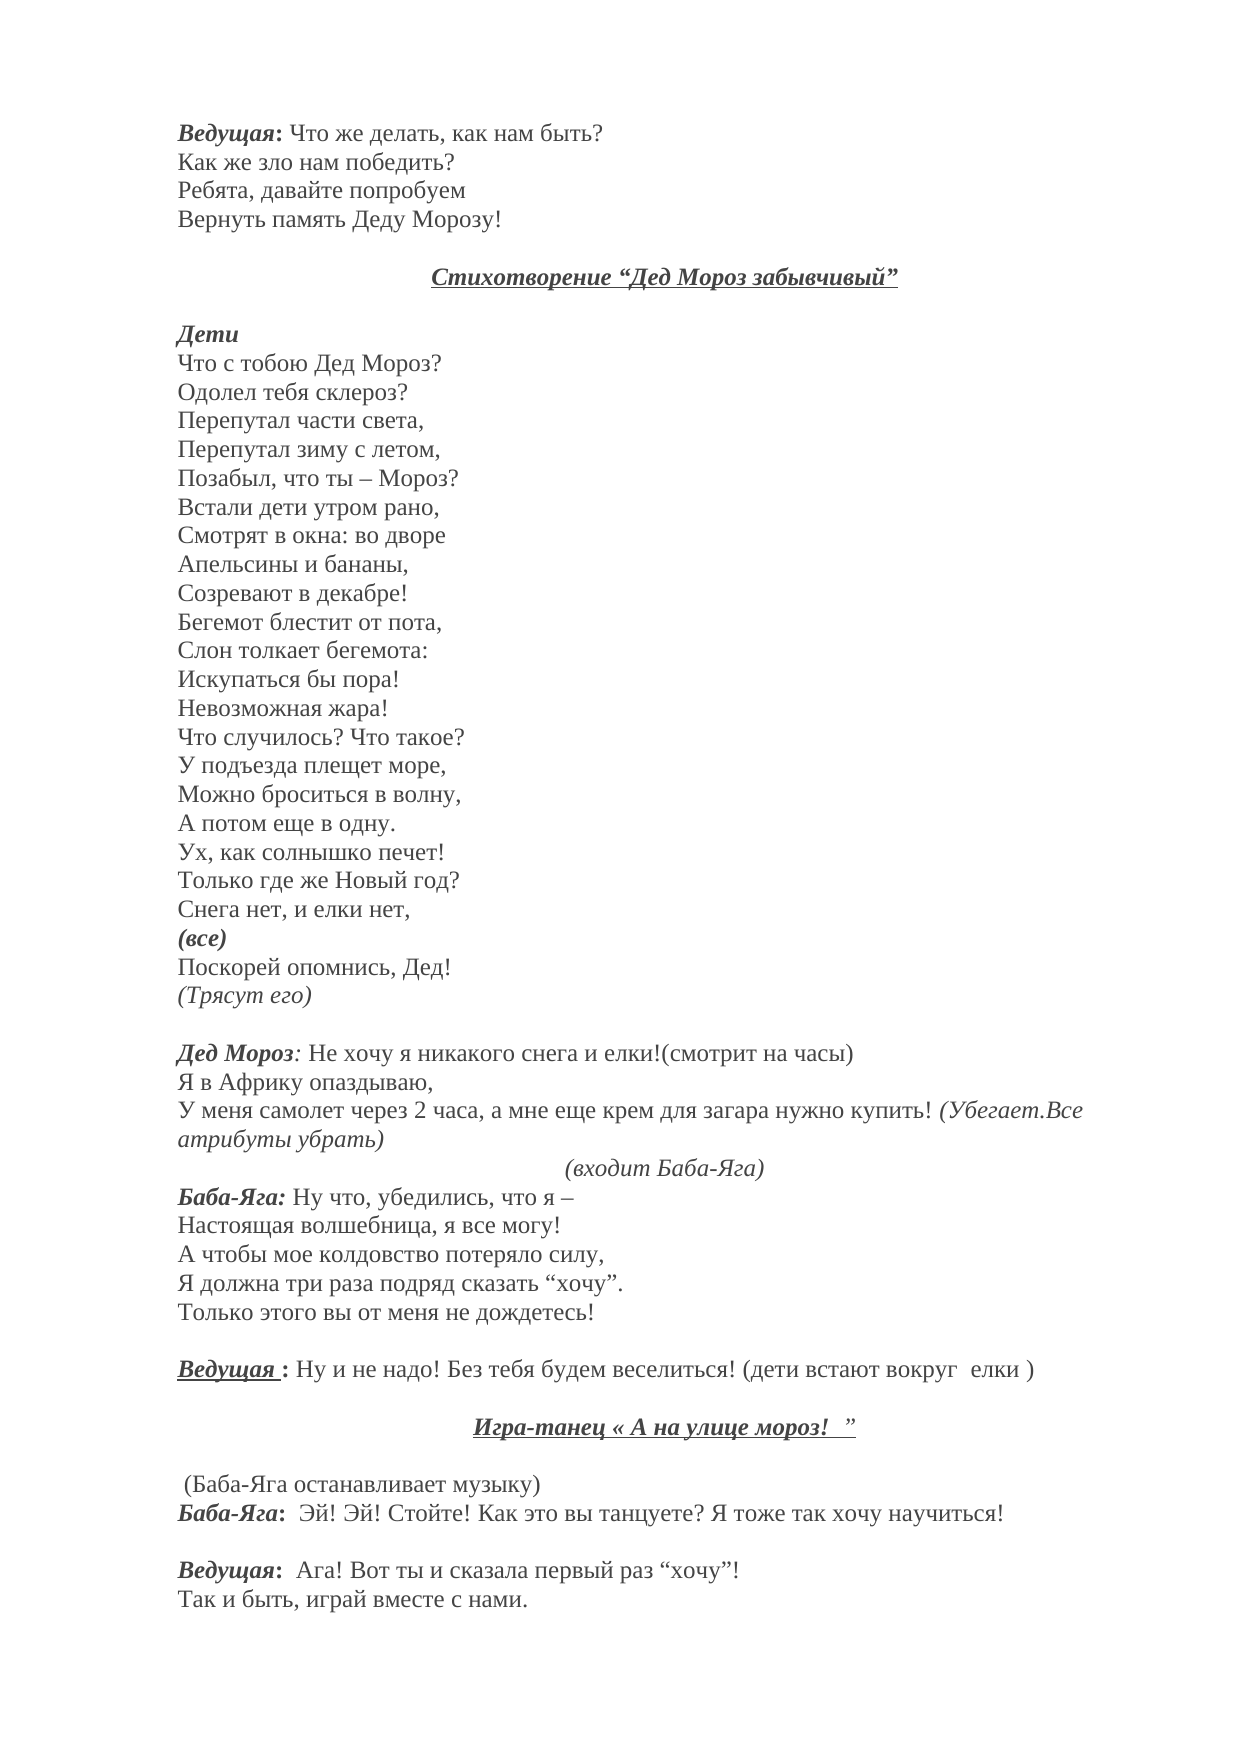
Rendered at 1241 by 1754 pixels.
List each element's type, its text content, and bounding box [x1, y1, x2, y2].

text Я должна три раза подряд сказать “хочу”. [177, 1268, 1152, 1297]
text Игра-танец « А на улице мороз! ” [177, 1412, 1152, 1441]
text Только этого вы от меня не дождетесь! [177, 1297, 1152, 1326]
text Что с тобою Дед Мороз? Одолел тебя склероз? Перепутал части света, Перепутал зиму с летом, Позабыл, что ты – Мороз? [177, 348, 1152, 492]
text Бегемот блестит от пота, Слон толкает бегемота: Искупаться бы пора! Невозможная жара! [177, 607, 1152, 722]
text Ведущая : Ну и не надо! Без тебя будем веселиться! (дети встают вокруг елки ) [177, 1354, 1152, 1383]
text Ух, как солнышко печет! Только где же Новый год? Снега нет, и елки нет, [177, 837, 1152, 923]
text Баба-Яга: Ну что, убедились, что я – [177, 1182, 1152, 1211]
text Ведущая: Что же делать, как нам быть? Как же зло нам победить? Ребята, давайте попробуем Вернуть память Деду Морозу! [177, 118, 1152, 233]
text Поскорей опомнись, Дед! [177, 952, 1152, 981]
text У меня самолет через 2 часа, а мне еще крем для загара нужно купить! (Убегает.Все атрибуты убрать) [177, 1096, 1152, 1153]
text Я в Африку опаздываю, [177, 1067, 1152, 1096]
text Дед Мороз: Не хочу я никакого снега и елки!(смотрит на часы) [177, 1038, 1152, 1067]
text (входит Баба-Яга) [177, 1153, 1152, 1182]
text Баба-Яга: Эй! Эй! Стойте! Как это вы танцуете? Я тоже так хочу научиться! [177, 1498, 1152, 1527]
text Встали дети утром рано, Смотрят в окна: во дворе Апельсины и бананы, Созревают в декабре! [177, 492, 1152, 607]
text Так и быть, играй вместе с нами. [177, 1584, 1152, 1613]
text Ведущая: Ага! Вот ты и сказала первый раз “хочу”! [177, 1556, 1152, 1584]
text Настоящая волшебница, я все могу! [177, 1211, 1152, 1239]
text Что случилось? Что такое? У подъезда плещет море, Можно броситься в волну, А потом еще в одну. [177, 722, 1152, 837]
text А чтобы мое колдовство потеряло силу, [177, 1239, 1152, 1268]
text (Трясут его) [177, 981, 1152, 1009]
text (Баба-Яга останавливает музыку) [177, 1469, 1152, 1498]
text Дети [177, 319, 1152, 348]
text Стихотворение “Дед Мороз забывчивый” [177, 262, 1152, 291]
text (все) [177, 923, 1152, 952]
